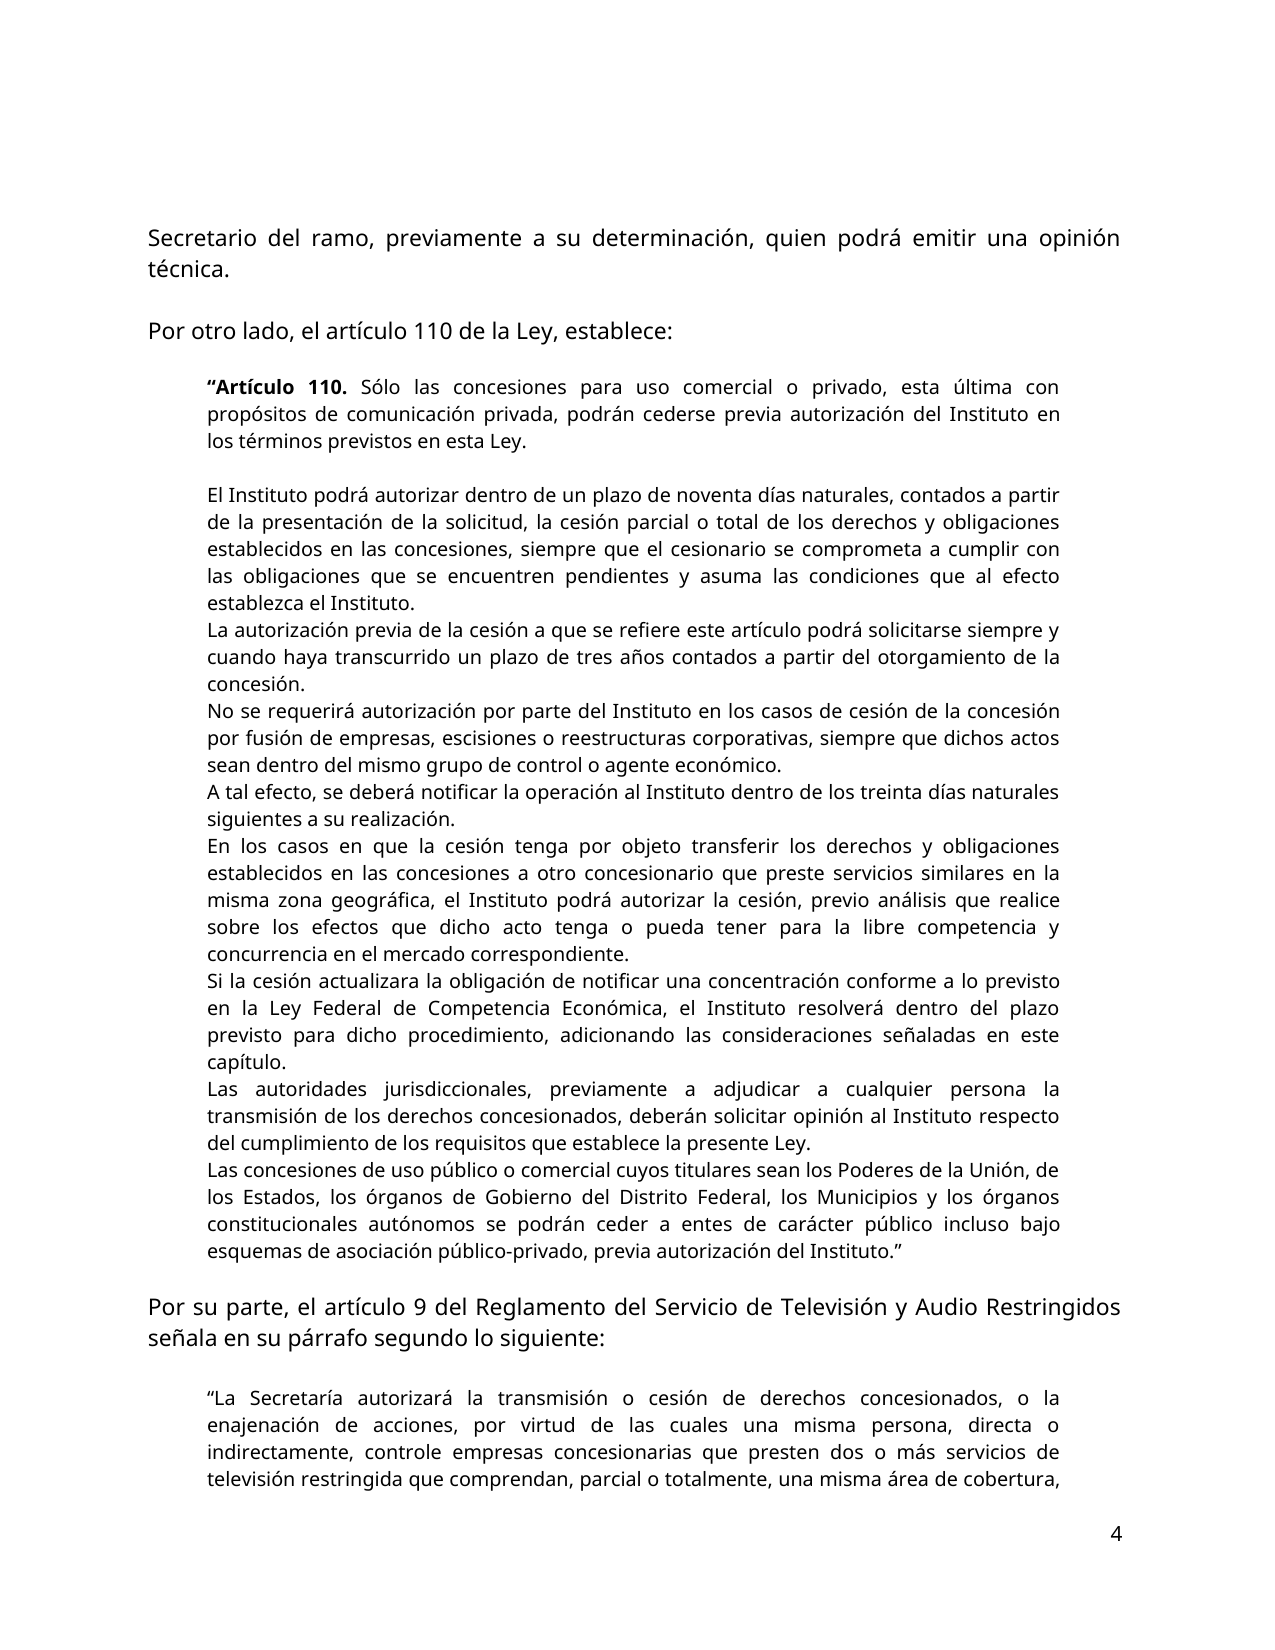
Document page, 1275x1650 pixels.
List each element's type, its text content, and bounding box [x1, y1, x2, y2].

text Por otro lado, el artículo 110 de la Ley, establece: [148, 315, 1122, 347]
text Las autoridades jurisdiccionales, previamente a adjudicar a cualquier persona la transmisión de los derechos concesionados, deberán solicitar opinión al Instituto respecto del cumplimiento de los requisitos que establece la presente Ley. [207, 1075, 1061, 1156]
text A tal efecto, se deberá notificar la operación al Instituto dentro de los treinta días naturales siguientes a su realización. [207, 778, 1061, 832]
text Las concesiones de uso público o comercial cuyos titulares sean los Poderes de la Unión, de los Estados, los órganos de Gobierno del Distrito Federal, los Municipios y los órganos constitucionales autónomos se podrán ceder a entes de carácter público incluso bajo esquemas de asociación público-privado, previa autorización del Instituto.” [207, 1156, 1061, 1264]
text En los casos en que la cesión tenga por objeto transferir los derechos y obligaciones establecidos en las concesiones a otro concesionario que preste servicios similares en la misma zona geográfica, el Instituto podrá autorizar la cesión, previo análisis que realice sobre los efectos que dicho acto tenga o pueda tener para la libre competencia y concurrencia en el mercado correspondiente. [207, 832, 1061, 967]
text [207, 1384, 1061, 1492]
text No se requerirá autorización por parte del Instituto en los casos de cesión de la concesión por fusión de empresas, escisiones o reestructuras corporativas, siempre que dichos actos sean dentro del mismo grupo de control o agente económico. [207, 697, 1061, 778]
text La autorización previa de la cesión a que se refiere este artículo podrá solicitarse siempre y cuando haya transcurrido un plazo de tres años contados a partir del otorgamiento de la concesión. [207, 616, 1061, 697]
text Si la cesión actualizara la obligación de notificar una concentración conforme a lo previsto en la Ley Federal de Competencia Económica, el Instituto resolverá dentro del plazo previsto para dicho procedimiento, adicionando las consideraciones señaladas en este capítulo. [207, 967, 1061, 1075]
text “Artículo 110. Sólo las concesiones para uso comercial o privado, esta última con propósitos de comunicación privada, podrán cederse previa autorización del Instituto en los términos previstos en esta Ley. [207, 373, 1061, 454]
text Por su parte, el artículo 9 del Reglamento del Servicio de Televisión y Audio Restringidos señala en su párrafo segundo lo siguiente: [148, 1291, 1122, 1353]
text El Instituto podrá autorizar dentro de un plazo de noventa días naturales, contados a partir de la presentación de la solicitud, la cesión parcial o total de los derechos y obligaciones establecidos en las concesiones, siempre que el cesionario se comprometa a cumplir con las obligaciones que se encuentren pendientes y asuma las condiciones que al efecto establezca el Instituto. [207, 481, 1061, 616]
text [148, 222, 1122, 284]
